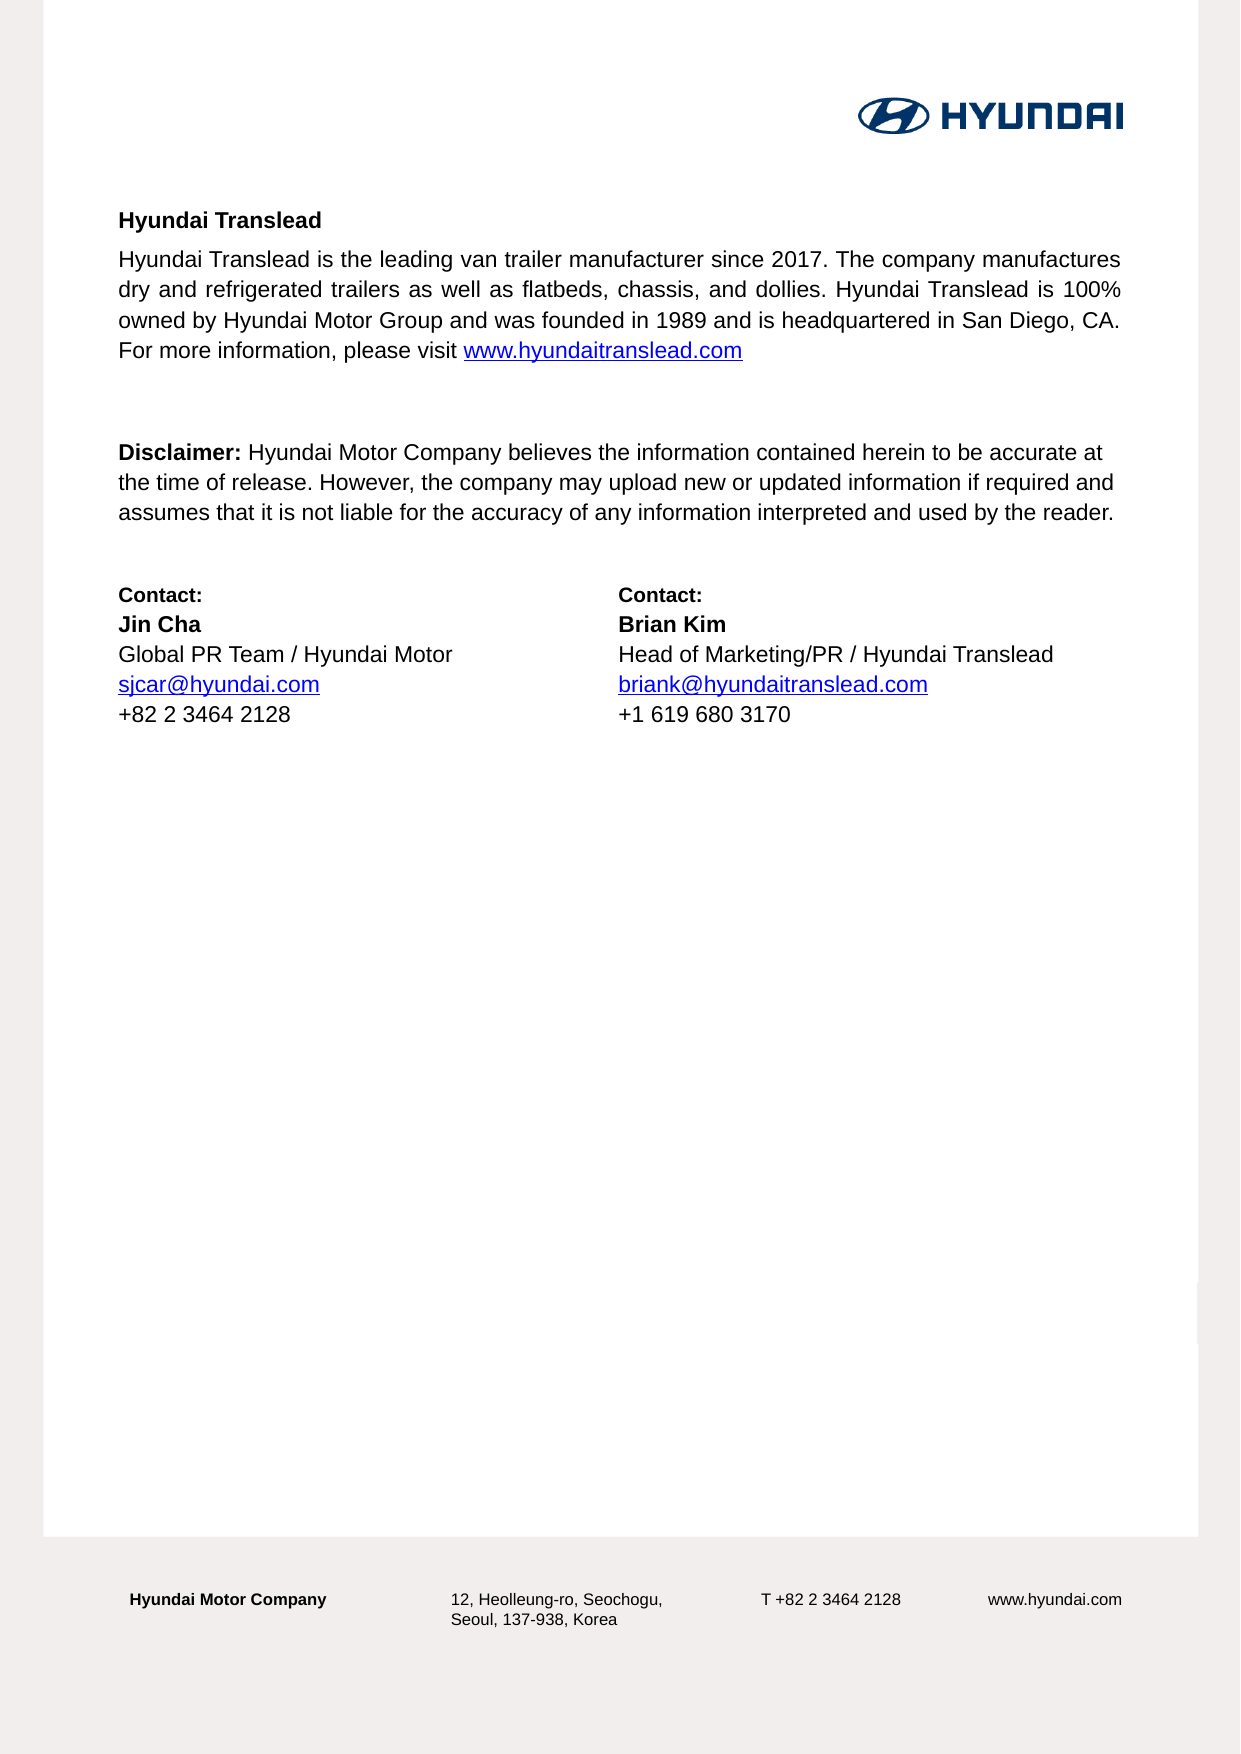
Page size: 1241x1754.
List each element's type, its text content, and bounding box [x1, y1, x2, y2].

text +82 2 3464 2128 +1 619 680 3170 [118, 701, 1122, 728]
text sjcar@hyundai.com briank@hyundaitranslead.com [118, 671, 1122, 697]
text Contact: Contact: [118, 583, 1122, 607]
text Hyundai Translead [118, 207, 1122, 233]
text Hyundai Translead is the leading van trailer manufacturer since 2017. The company manufactures dry and refrigerated trailers as well as flatbeds, chassis, and dollies. Hyundai Translead is 100% owned by Hyundai Motor Group and was founded in 1989 and is headquartered in San Diego, CA. For more information, please visit www.hyundaitranslead.com [118, 246, 1122, 363]
text Disclaimer: Hyundai Motor Company believes the information contained herein to be accurate at the time of release. However, the company may upload new or updated information if required and assumes that it is not liable for the accuracy of any information interpreted and used by the reader. [118, 439, 1122, 526]
picture [0, 0, 1241, 1754]
text Jin Cha Brian Kim Global PR Team / Hyundai Motor Head of Marketing/PR / Hyundai Translead [118, 611, 1122, 667]
